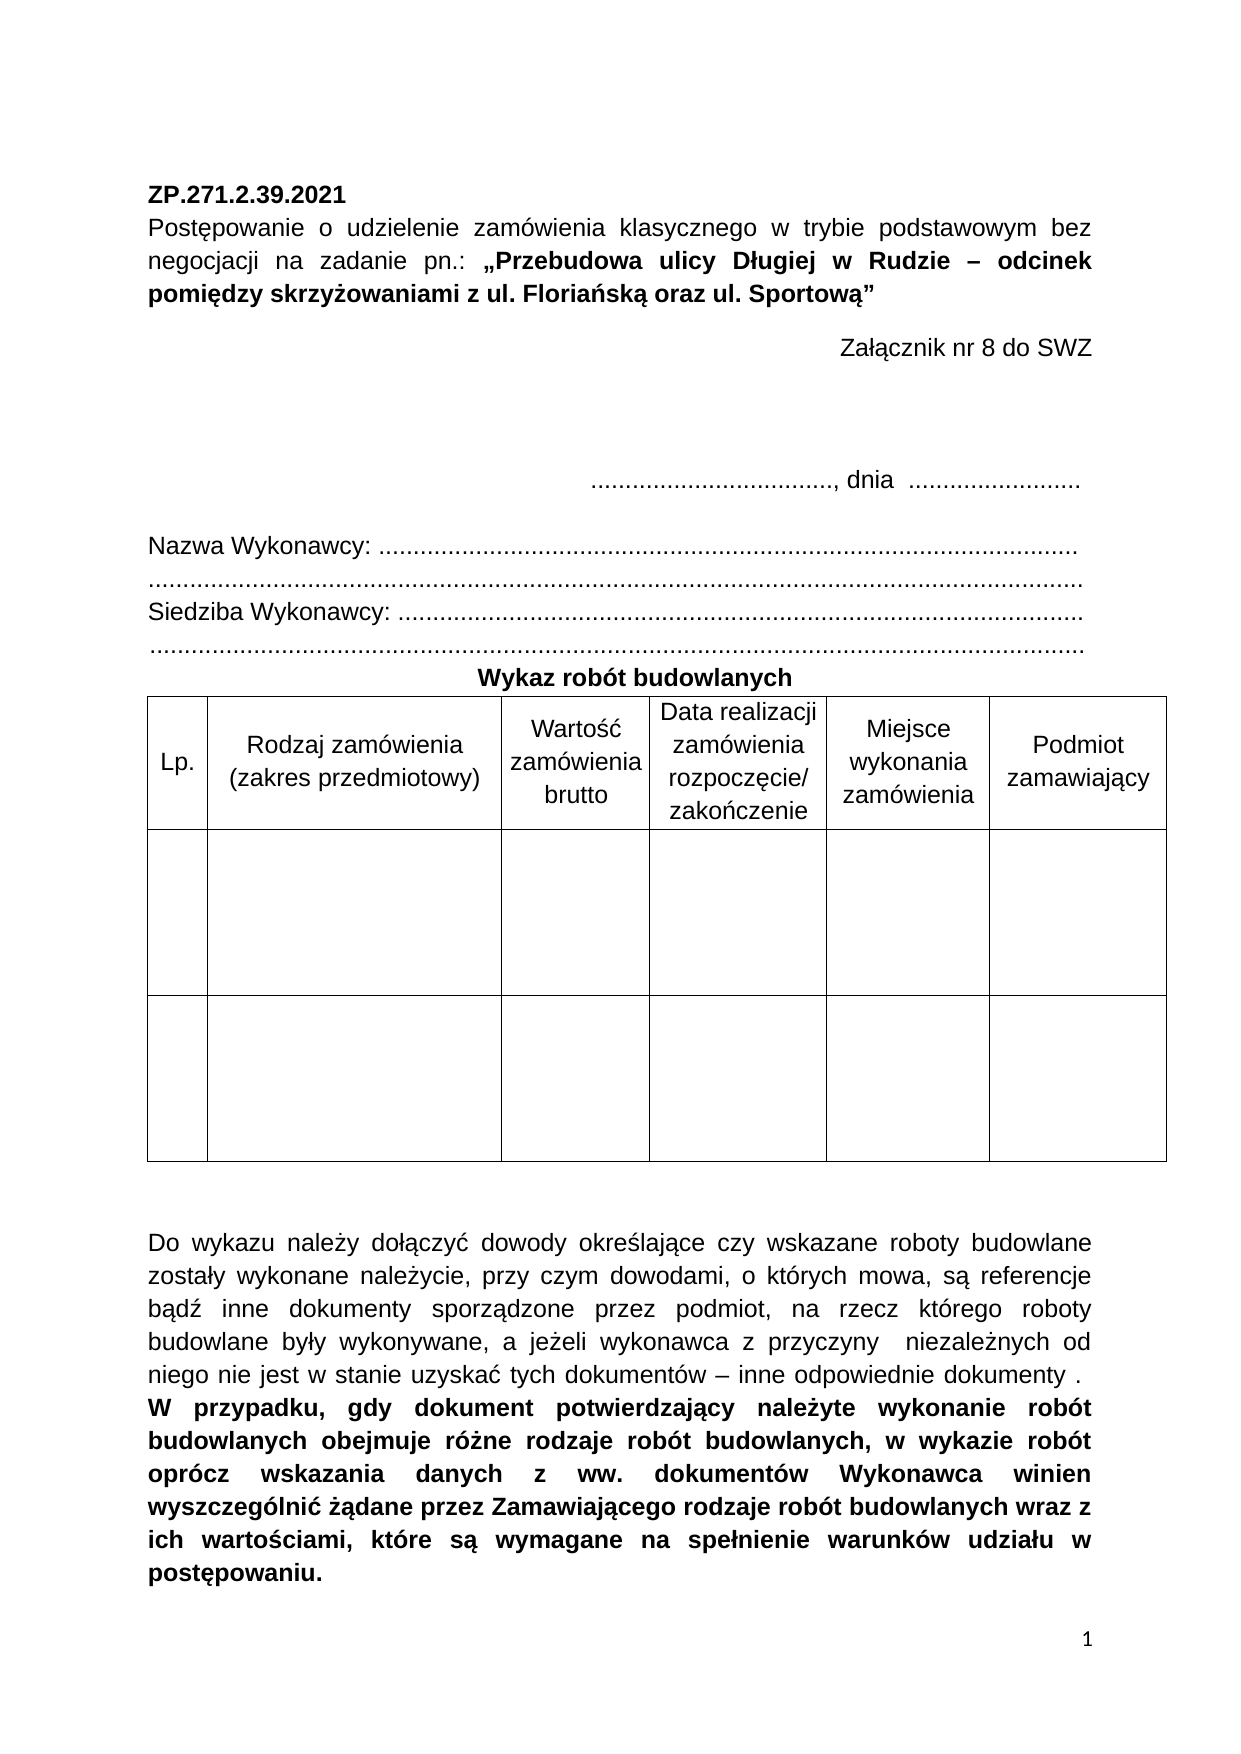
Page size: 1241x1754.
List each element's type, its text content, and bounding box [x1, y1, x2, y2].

table_header Rodzaj zamówienia (zakres przedmiotowy) [208, 697, 501, 829]
text ....................................................................................................................................... [148, 564, 1093, 593]
table_header Lp. [148, 697, 207, 829]
table_cell [990, 996, 1166, 1161]
table_cell [502, 996, 649, 1161]
table_header Wartość zamówienia brutto [502, 697, 649, 829]
table_cell [148, 830, 207, 995]
text Do wykazu należy dołączyć dowody określające czy wskazane roboty budowlane zostały wykonane należycie, przy czym dowodami, o których mowa, są referencje bądź inne dokumenty sporządzone przez podmiot, na rzecz którego roboty budowlane były wykonywane, a jeżeli wykonawca z przyczyny niezależnych od niego nie jest w stanie uzyskać tych dokumentów – inne odpowiednie dokumenty . W przypadku, gdy dokument potwierdzający należyte wykonanie robót budowlanych obejmuje różne rodzaje robót budowlanych, w wykazie robót oprócz wskazania danych z ww. dokumentów Wykonawca winien wyszczególnić żądane przez Zamawiającego rodzaje robót budowlanych wraz z ich wartościami, które są wymagane na spełnienie warunków udziału w postępowaniu. [148, 1228, 1093, 1587]
text Załącznik nr 8 do SWZ [148, 333, 1093, 362]
table_cell [148, 996, 207, 1161]
text ....................................................................................................................................... [149, 630, 1093, 659]
table_cell [208, 996, 501, 1161]
table_header Podmiot zamawiający [990, 697, 1166, 829]
table_header Miejsce wykonania zamówienia [827, 697, 989, 829]
table_cell [208, 830, 501, 995]
table_cell [502, 830, 649, 995]
text Wykaz robót budowlanych [148, 663, 1123, 692]
table_cell [827, 996, 989, 1161]
text ..................................., dnia ......................... [148, 465, 1093, 494]
table_cell [827, 830, 989, 995]
text Siedziba Wykonawcy: ................................................................................................... [148, 597, 1093, 626]
text Nazwa Wykonawcy: ..................................................................................................... [148, 531, 1093, 560]
table_cell [990, 830, 1166, 995]
table_header Data realizacji zamówienia rozpoczęcie/ zakończenie [650, 697, 826, 829]
table_cell [650, 996, 826, 1161]
text ZP.271.2.39.2021 [148, 180, 1093, 209]
table_cell [650, 830, 826, 995]
text Postępowanie o udzielenie zamówienia klasycznego w trybie podstawowym bez negocjacji na zadanie pn.: „Przebudowa ulicy Długiej w Rudzie – odcinek pomiędzy skrzyżowaniami z ul. Floriańską oraz ul. Sportową” [148, 213, 1093, 308]
